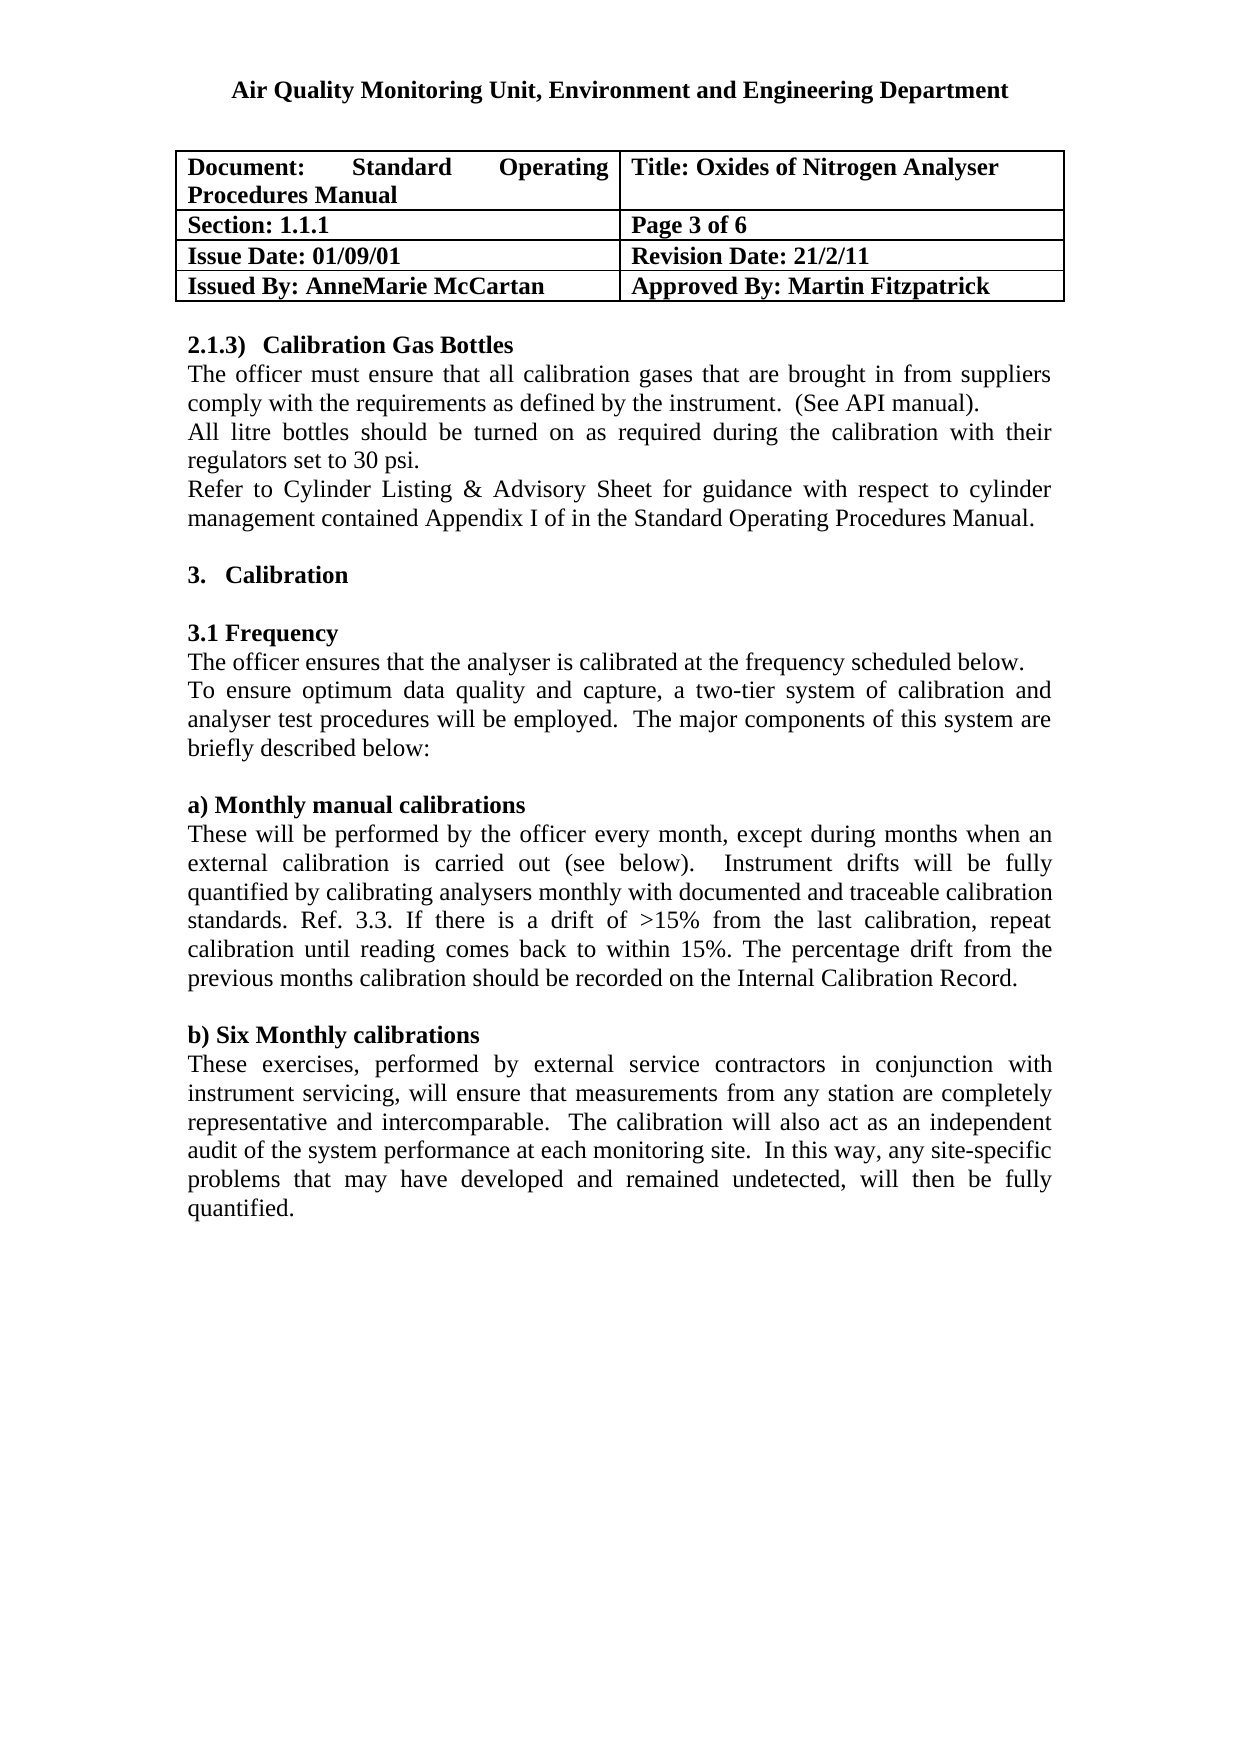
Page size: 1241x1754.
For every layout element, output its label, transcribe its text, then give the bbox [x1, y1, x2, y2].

list Calibration [187, 560, 1053, 589]
text These exercises, performed by external service contractors in conjunction with instrument servicing, will ensure that measurements from any station are completely representative and intercomparable. The calibration will also act as an independent audit of the system performance at each monitoring site. In this way, any site-specific problems that may have developed and remained undetected, will then be fully quantified. [187, 1049, 1053, 1222]
table_cell Page 3 of 6 [621, 211, 1063, 239]
text All litre bottles should be turned on as required during the calibration with their regulators set to 30 psi. [187, 417, 1053, 474]
text The officer must ensure that all calibration gases that are brought in from suppliers comply with the requirements as defined by the instrument. (See API manual). [187, 359, 1053, 417]
text To ensure optimum data quality and capture, a two-tier system of calibration and analyser test procedures will be employed. The major components of this system are briefly described below: [187, 675, 1053, 762]
table_header Document: Standard Operating Procedures Manual [177, 152, 619, 209]
table_cell Section: 1.1.1 [177, 211, 619, 239]
text a) Monthly manual calibrations [187, 790, 1053, 819]
text b) Six Monthly calibrations [187, 1020, 1053, 1049]
text Refer to Cylinder Listing & Advisory Sheet for guidance with respect to cylinder management contained Appendix I of in the Standard Operating Procedures Manual. [187, 474, 1053, 532]
table_cell Issue Date: 01/09/01 [177, 241, 619, 270]
text These will be performed by the officer every month, except during months when an external calibration is carried out (see below). Instrument drifts will be fully quantified by calibrating analysers monthly with documented and traceable calibration standards. Ref. 3.3. If there is a drift of >15% from the last calibration, repeat calibration until reading comes back to within 15%. The percentage drift from the previous months calibration should be recorded on the Internal Calibration Record. [187, 819, 1053, 992]
table_cell Issued By: AnneMarie McCartan [177, 271, 619, 300]
table_header Title: Oxides of Nitrogen Analyser [621, 152, 1063, 209]
text 3.1 Frequency [187, 618, 1053, 647]
list Calibration Gas Bottles [187, 330, 1053, 359]
table_cell Revision Date: 21/2/11 [621, 241, 1063, 270]
text The officer ensures that the analyser is calibrated at the frequency scheduled below. [187, 647, 1053, 675]
table_cell Approved By: Martin Fitzpatrick [621, 271, 1063, 300]
